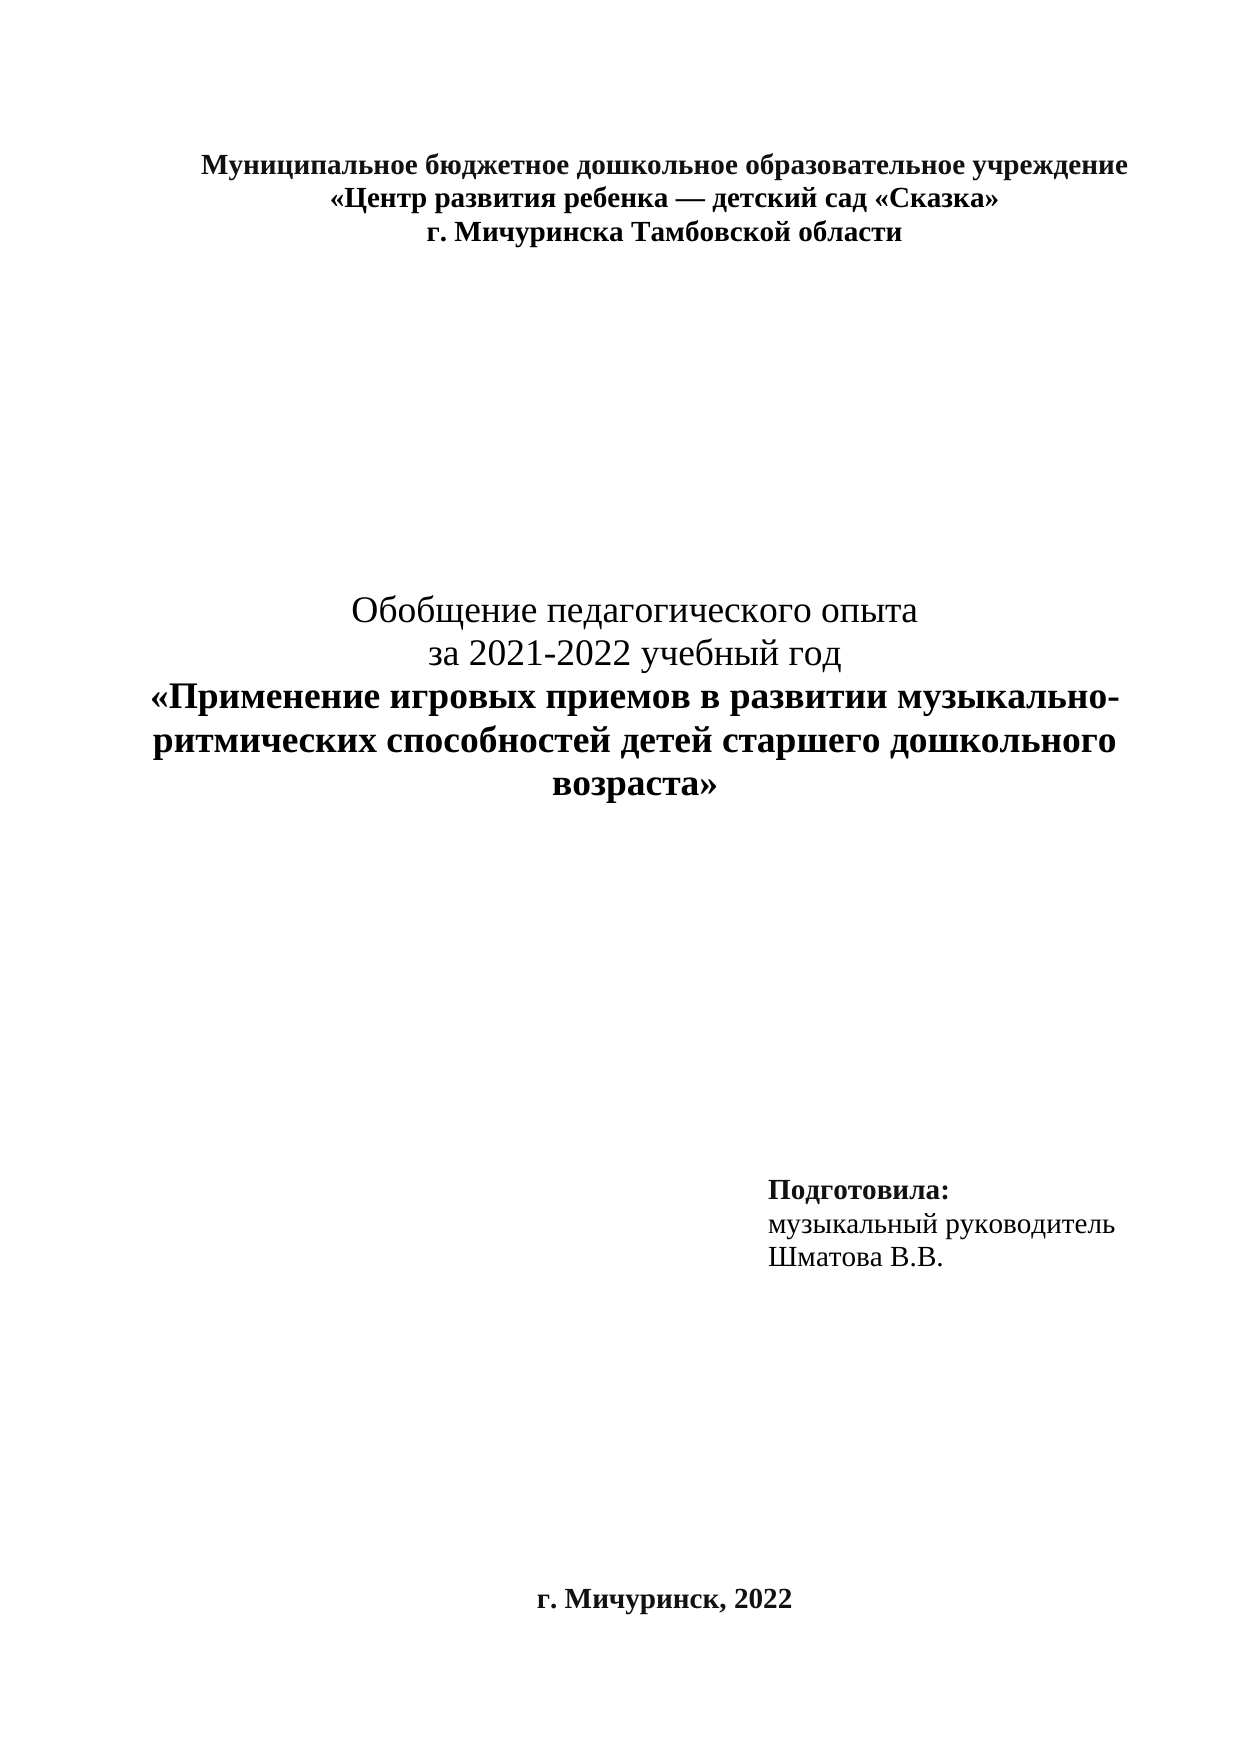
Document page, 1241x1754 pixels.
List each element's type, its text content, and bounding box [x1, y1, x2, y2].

text г. Мичуринск, 2022 [177, 1581, 1152, 1615]
text музыкальный руководитель [768, 1206, 1152, 1239]
text Муниципальное бюджетное дошкольное образовательное учреждение [177, 147, 1152, 180]
text Обобщение педагогического опыта [118, 588, 1152, 631]
text «Центр развития ребенка — детский сад «Сказка» [177, 180, 1152, 214]
text за 2021-2022 учебный год [118, 631, 1152, 674]
text «Применение игровых приемов в развитии музыкально-ритмических способностей детей старшего дошкольного возраста» [118, 674, 1152, 803]
text Шматова В.В. [768, 1239, 1152, 1273]
text Подготовила: [768, 1172, 1152, 1206]
text г. Мичуринска Тамбовской области [177, 214, 1152, 247]
